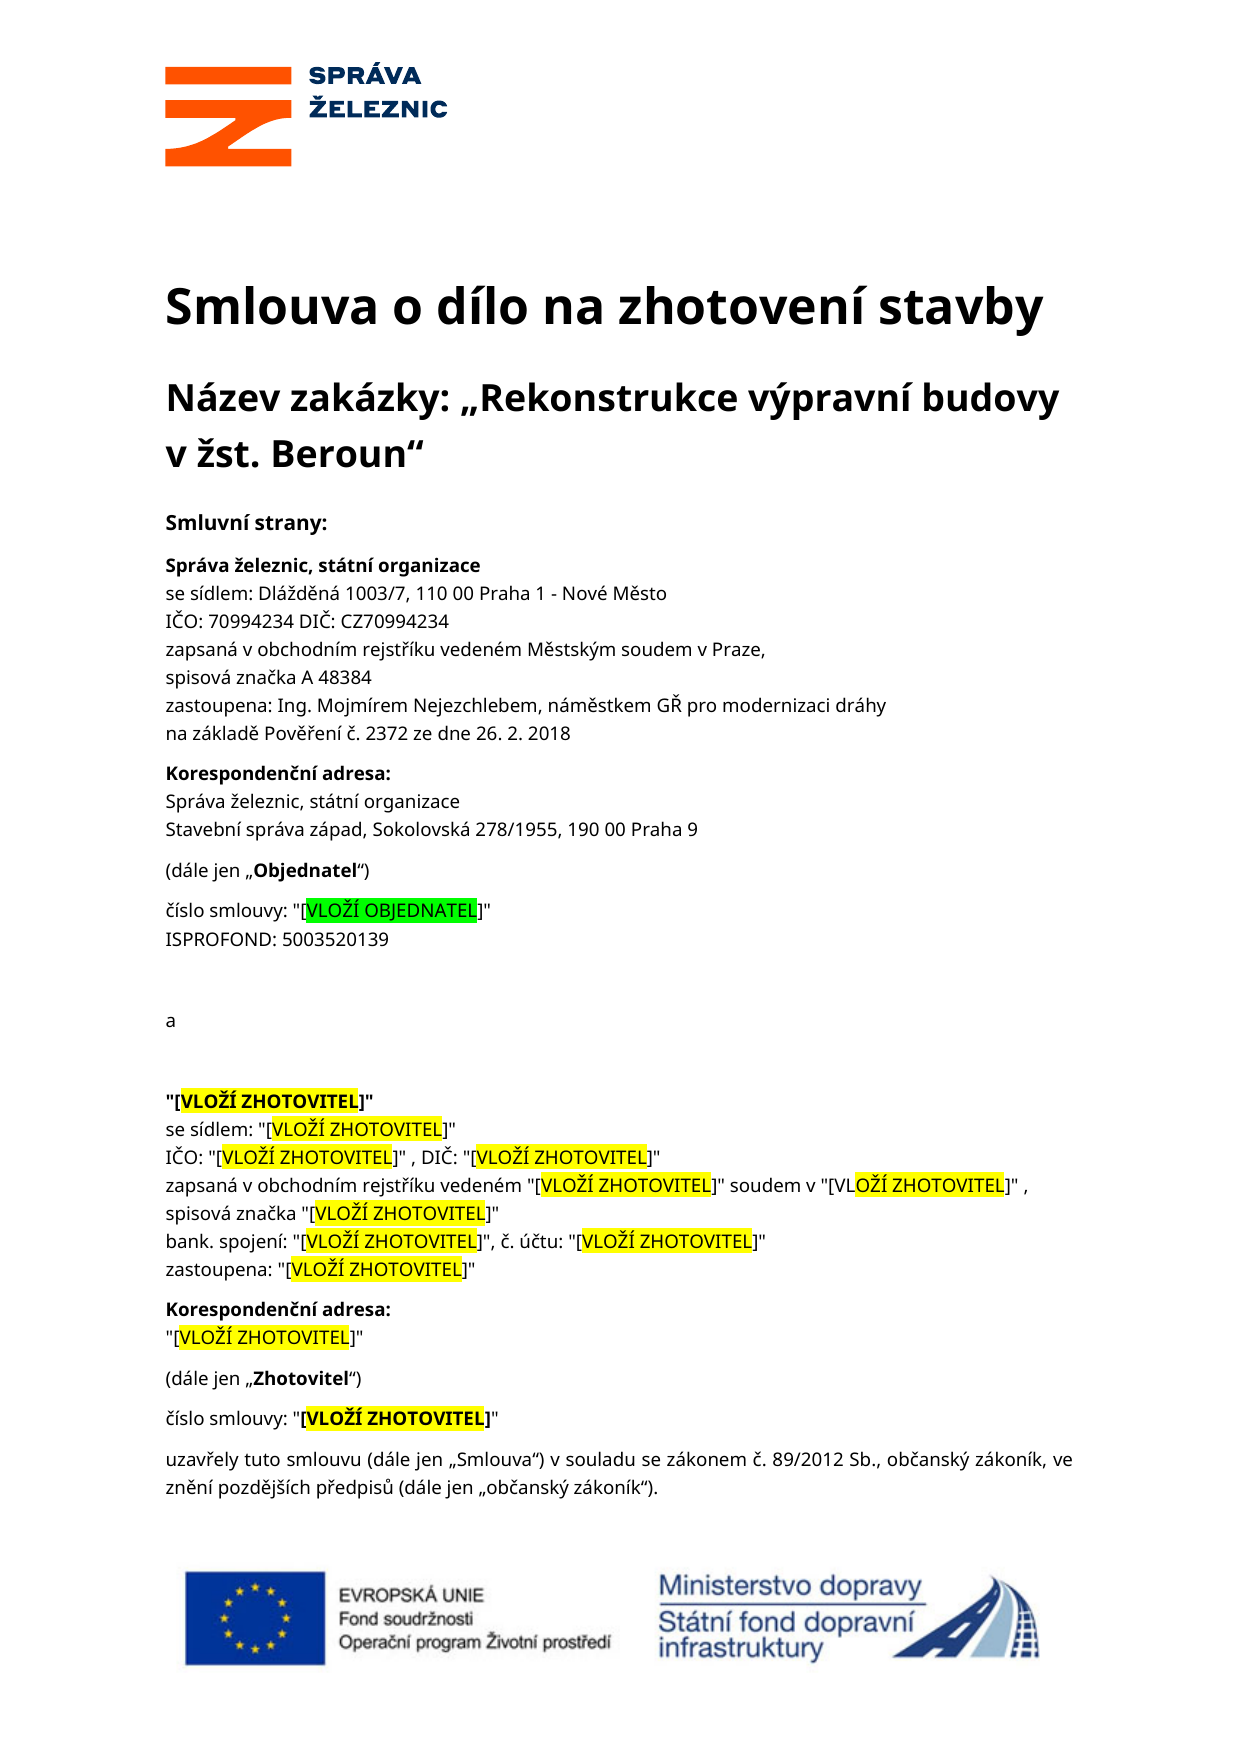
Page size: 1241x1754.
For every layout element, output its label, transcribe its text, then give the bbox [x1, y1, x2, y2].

text Korespondenční adresa: [165, 1297, 1075, 1322]
text zastoupena: "[VLOŽÍ ZHOTOVITEL]" [165, 1256, 291, 1282]
text Správa železnic, státní organizace [165, 552, 1075, 578]
text Stavební správa západ, Sokolovská 278/1955, 190 00 Praha 9 [165, 817, 1075, 842]
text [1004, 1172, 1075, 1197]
text číslo smlouvy: "[VLOŽÍ OBJEDNATEL]" [477, 898, 1075, 923]
picture [165, 1544, 1075, 1689]
text číslo smlouvy: "[VLOŽÍ OBJEDNATEL]" [165, 898, 306, 923]
text "[VLOŽÍ ZHOTOVITEL]" [165, 1324, 1075, 1350]
text (dále jen „Objednatel“) [165, 857, 1075, 883]
text Smlouva o dílo na zhotovení stavby [165, 271, 1075, 339]
text na základě Pověření č. 2372 ze dne 26. 2. 2018 [165, 720, 1075, 746]
text IČO: 70994234 DIČ: CZ70994234 [165, 608, 1075, 634]
text Název zakázky: „Rekonstrukce výpravní budovy v žst. Beroun“ [165, 371, 1075, 478]
text "[VLOŽÍ ZHOTOVITEL]" [358, 1088, 1075, 1113]
text zastoupena: "[VLOŽÍ ZHOTOVITEL]" [462, 1256, 1075, 1282]
text se sídlem: "[VLOŽÍ ZHOTOVITEL]" [442, 1116, 1075, 1141]
text IČO: "[VLOŽÍ ZHOTOVITEL]" , DIČ: "[VLOŽÍ ZHOTOVITEL]" [647, 1144, 1075, 1169]
text číslo smlouvy: "[VLOŽÍ ZHOTOVITEL]" [165, 1406, 306, 1431]
text zastoupena: Ing. Mojmírem Nejezchlebem, náměstkem GŘ pro modernizaci dráhy [165, 692, 1075, 718]
text ISPROFOND: 5003520139 [165, 926, 1075, 951]
text uzavřely tuto smlouvu (dále jen „Smlouva“) v souladu se zákonem č. 89/2012 Sb., občanský zákoník, ve znění pozdějších předpisů (dále jen „občanský zákoník“). [165, 1446, 1075, 1500]
text spisová značka "[VLOŽÍ ZHOTOVITEL]" [165, 1200, 315, 1226]
text Korespondenční adresa: [165, 761, 1075, 786]
text Správa železnic, státní organizace [165, 789, 1075, 814]
text a [165, 1007, 1075, 1032]
text bank. spojení: "[VLOŽÍ ZHOTOVITEL]", č. účtu: "[VLOŽÍ ZHOTOVITEL]" [752, 1228, 1075, 1253]
text spisová značka "[VLOŽÍ ZHOTOVITEL]" [485, 1200, 1075, 1226]
text se sídlem: "[VLOŽÍ ZHOTOVITEL]" [165, 1116, 272, 1141]
text zapsaná v obchodním rejstříku vedeném "[VLOŽÍ ZHOTOVITEL]" soudem v "[VLOŽÍ ZHOTOVITEL]" , [165, 1172, 541, 1197]
text se sídlem: Dlážděná 1003/7, 110 00 Praha 1 - Nové Město [165, 580, 1075, 606]
text spisová značka A 48384 [165, 664, 1075, 690]
text (dále jen „Zhotovitel“) [165, 1365, 1075, 1391]
text číslo smlouvy: "[VLOŽÍ ZHOTOVITEL]" [484, 1406, 1075, 1431]
text zapsaná v obchodním rejstříku vedeném Městským soudem v Praze, [165, 636, 1075, 662]
text Smluvní strany: [165, 508, 1075, 537]
